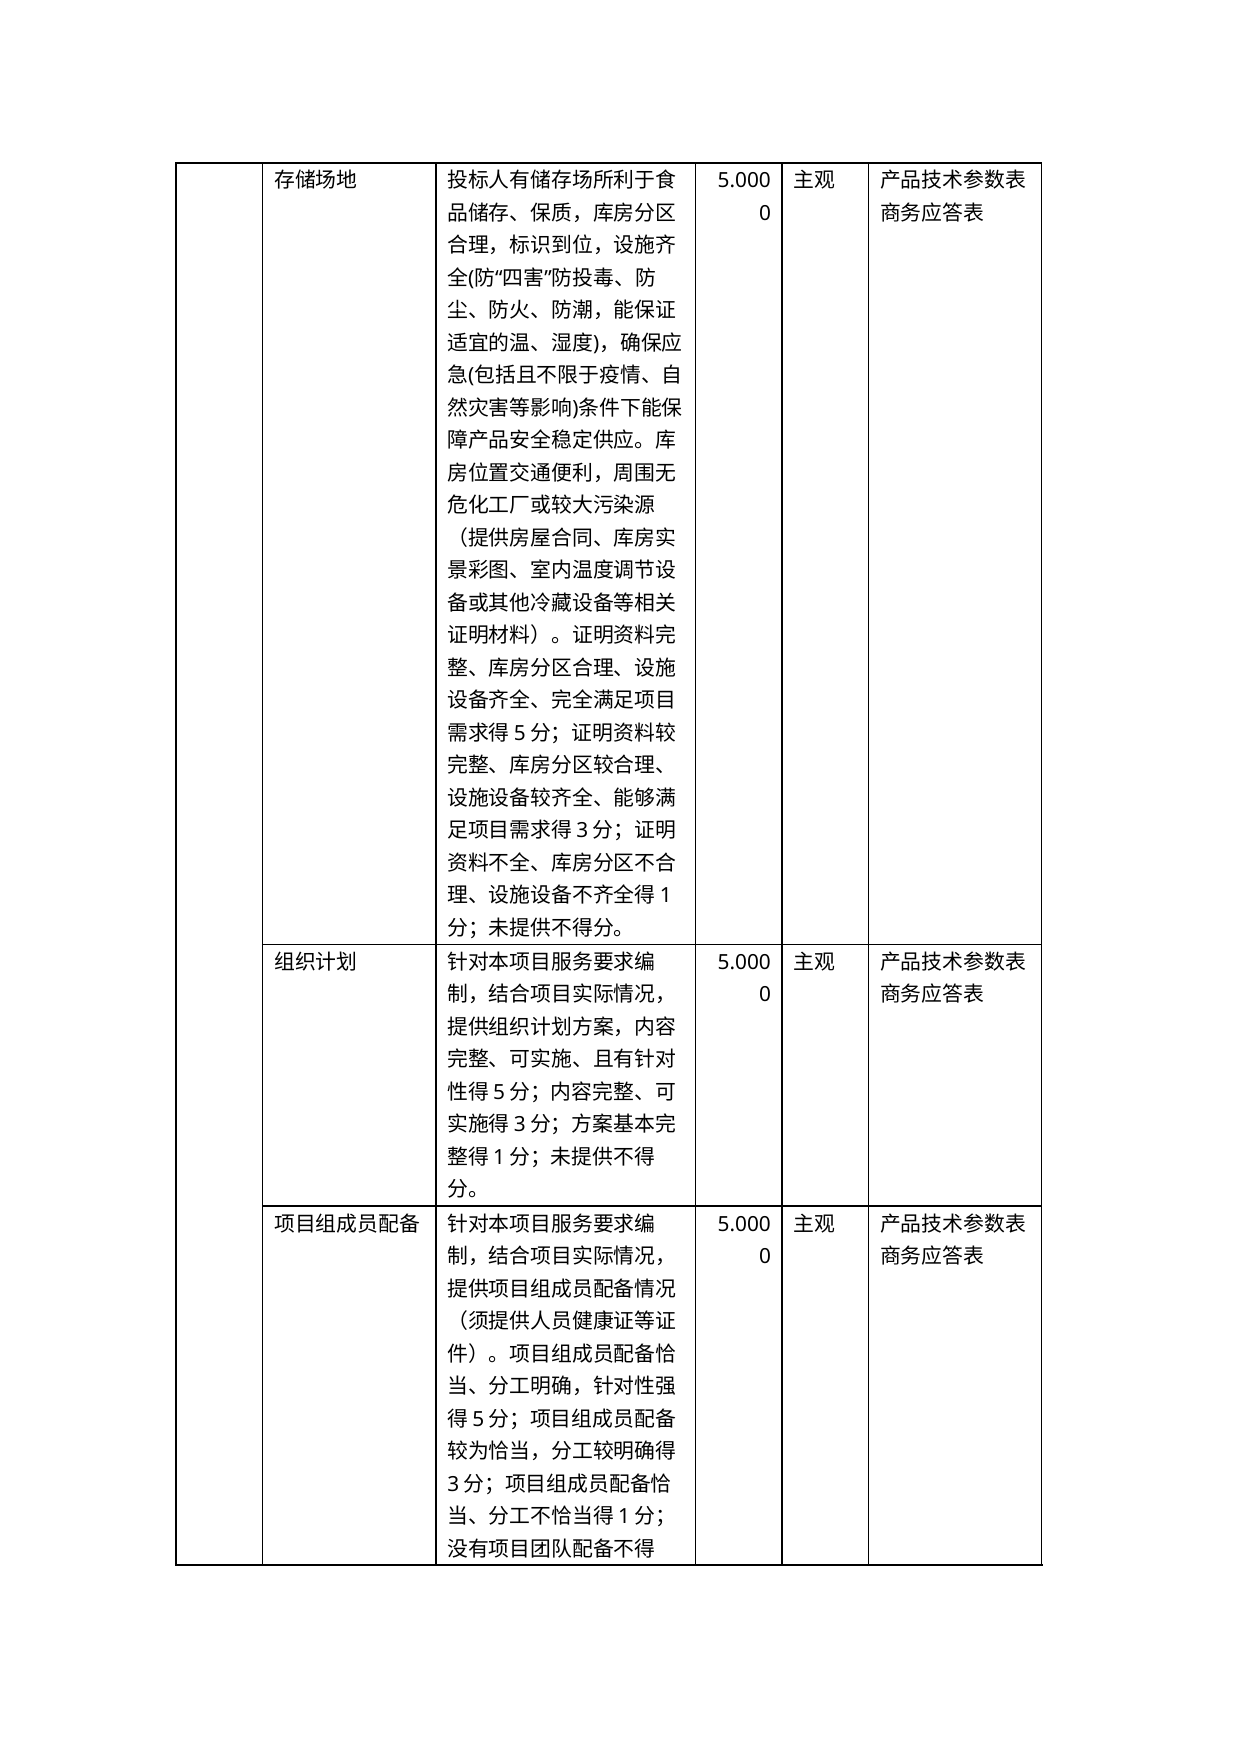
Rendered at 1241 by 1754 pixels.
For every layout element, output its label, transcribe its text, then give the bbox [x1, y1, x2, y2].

table_cell 存储场地 [263, 164, 435, 943]
table_cell 主观 [783, 1207, 868, 1564]
table_cell 主观 [783, 164, 868, 943]
table_cell 项目组成员配备 [263, 1207, 435, 1564]
table_cell 5.0000 [696, 945, 781, 1205]
table_cell 主观 [783, 945, 868, 1205]
table_cell 产品技术参数表 商务应答表 [869, 945, 1041, 1205]
table_cell 5.0000 [696, 164, 781, 943]
table_cell 针对本项目服务要求编制，结合项目实际情况，提供组织计划方案，内容完整、可实施、且有针对性得5分；内容完整、可实施得3分；方案基本完整得1分；未提供不得分。 [437, 945, 695, 1205]
table_cell 投标人有储存场所利于食品储存、保质，库房分区合理，标识到位，设施齐全(防“四害”防投毒、防尘、防火、防潮，能保证适宜的温、湿度)，确保应急(包括且不限于疫情、自然灾害等影响)条件下能保障产品安全稳定供应。库房位置交通便利，周围无危化工厂或较大污染源（提供房屋合同、库房实景彩图、室内温度调节设备或其他冷藏设备等相关证明材料）。证明资料完整、库房分区合理、设施设备齐全、完全满足项目需求得5分；证明资料较完整、库房分区较合理、设施设备较齐全、能够满足项目需求得3分；证明资料不全、库房分区不合理、设施设备不齐全得1分；未提供不得分。 [437, 164, 695, 943]
table_cell 产品技术参数表 商务应答表 [869, 164, 1041, 943]
table_cell 组织计划 [263, 945, 435, 1205]
table_cell 5.0000 [696, 1207, 781, 1564]
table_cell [437, 1207, 695, 1564]
table_cell 产品技术参数表 商务应答表 [869, 1207, 1041, 1564]
